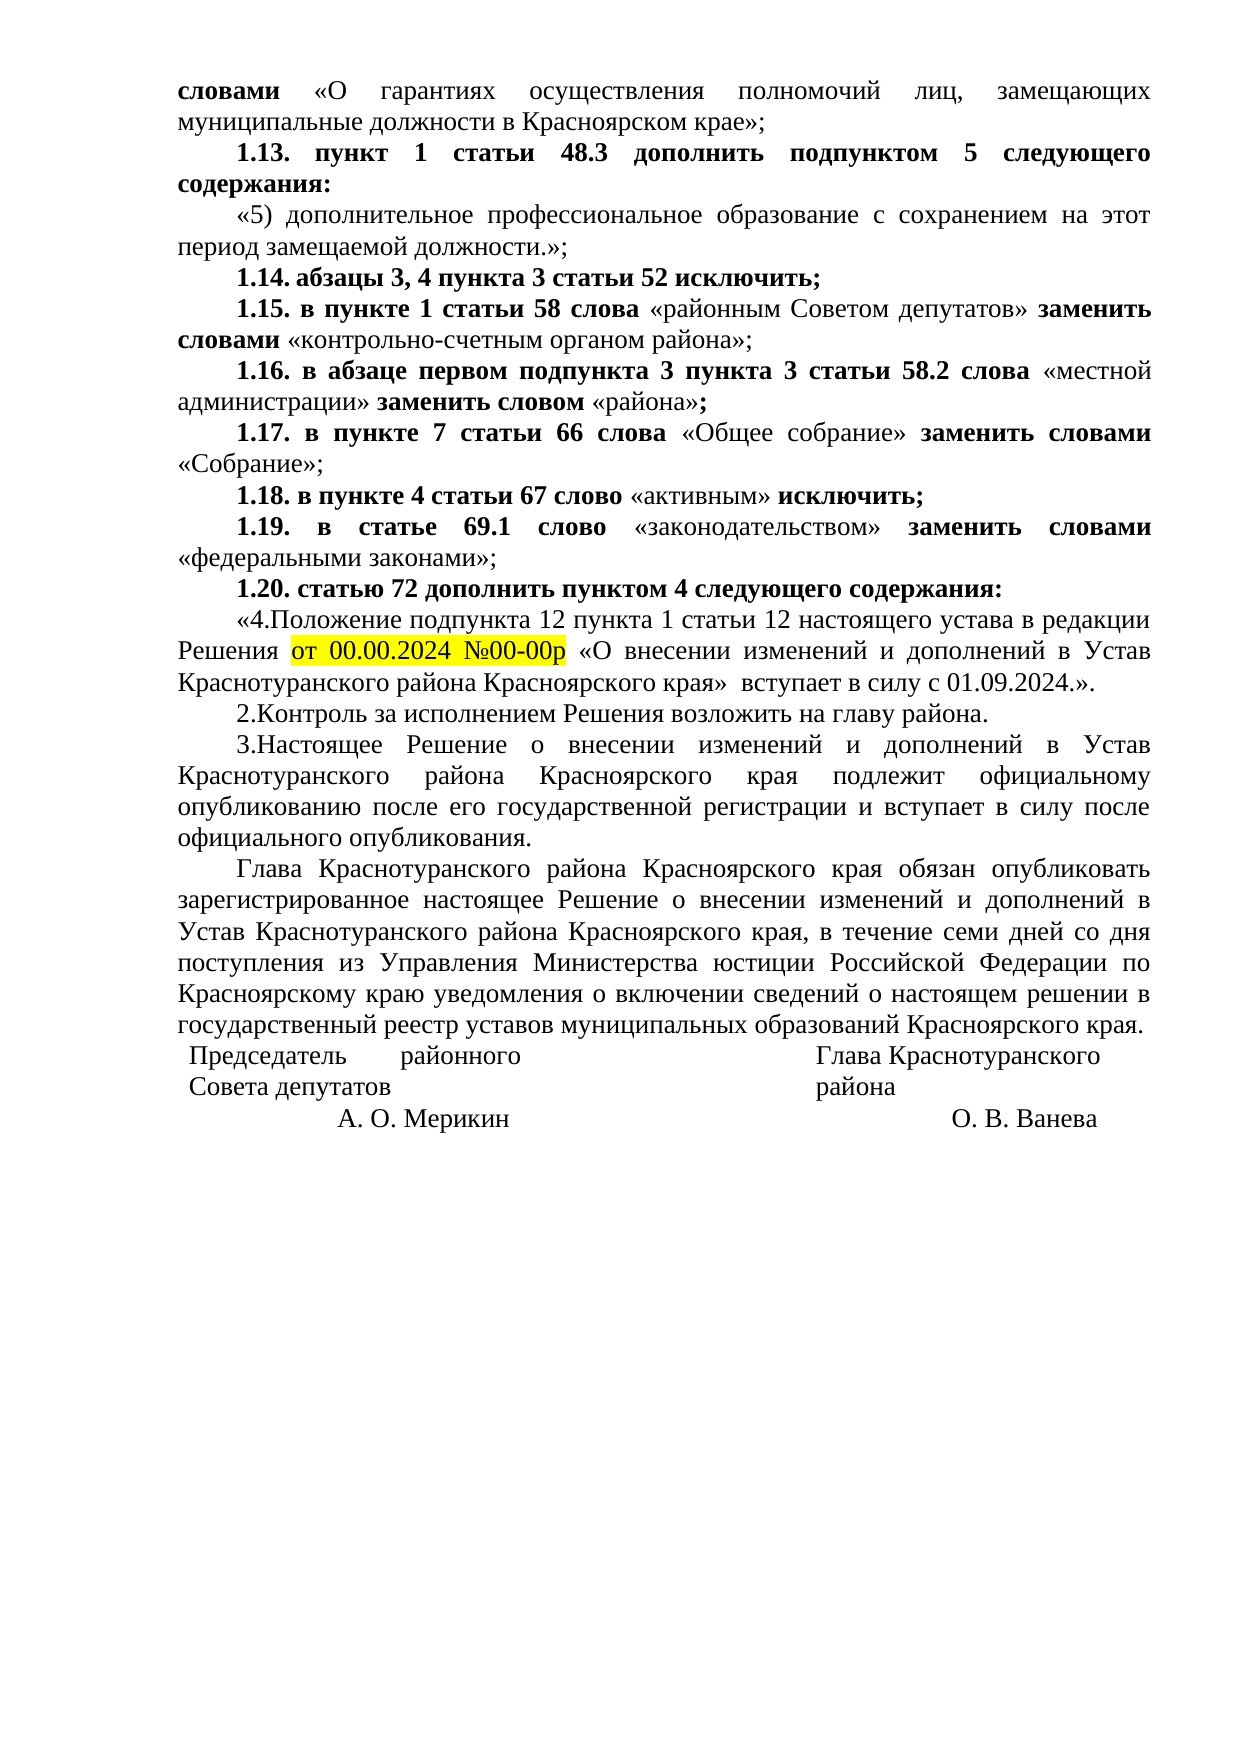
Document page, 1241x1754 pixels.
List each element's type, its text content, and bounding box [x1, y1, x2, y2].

table_header Глава Краснотуранского района О. В. Ванева [683, 1039, 1167, 1188]
text 1.13. пункт 1 статьи 48.3 дополнить подпунктом 5 следующего содержания: [177, 136, 1152, 198]
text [177, 74, 1152, 136]
text 1.16. в абзаце первом подпункта 3 пункта 3 статьи 58.2 слова «местной администрации» заменить словом «района»; [177, 354, 1152, 416]
text 1.17. в пункте 7 статьи 66 слова «Общее собрание» заменить словами «Собрание»; [177, 416, 1152, 479]
text 2.Контроль за исполнением Решения возложить на главу района. [177, 697, 1152, 728]
table_header Председатель районного Совета депутатов А. О. Мерикин [177, 1039, 683, 1188]
text 3.Настоящее Решение о внесении изменений и дополнений в Устав Краснотуранского района Красноярского края подлежит официальному опубликованию после его государственной регистрации и вступает в силу после официального опубликования. [177, 728, 1152, 852]
text 1.14. абзацы 3, 4 пункта 3 статьи 52 исключить; [177, 261, 1152, 292]
text «5) дополнительное профессиональное образование с сохранением на этот период замещаемой должности.»; [177, 198, 1152, 261]
text «4.Положение подпункта 12 пункта 1 статьи 12 настоящего устава в редакции Решения от 00.00.2024 №00-00р «О внесении изменений и дополнений в Устав Краснотуранского района Красноярского края» вступает в силу с 01.09.2024.». [177, 603, 1152, 697]
text 1.15. в пункте 1 статьи 58 слова «районным Советом депутатов» заменить словами «контрольно-счетным органом района»; [177, 292, 1152, 354]
text 1.19. в статье 69.1 слово «законодательством» заменить словами «федеральными законами»; [177, 510, 1152, 572]
text 1.18. в пункте 4 статьи 67 слово «активным» исключить; [177, 479, 1152, 510]
text 1.20. статью 72 дополнить пунктом 4 следующего содержания: [177, 572, 1152, 603]
text Глава Краснотуранского района Красноярского края обязан опубликовать зарегистрированное настоящее Решение о внесении изменений и дополнений в Устав Краснотуранского района Красноярского края, в течение семи дней со дня поступления из Управления Министерства юстиции Российской Федерации по Красноярскому краю уведомления о включении сведений о настоящем решении в государственный реестр уставов муниципальных образований Красноярского края. [177, 852, 1152, 1039]
